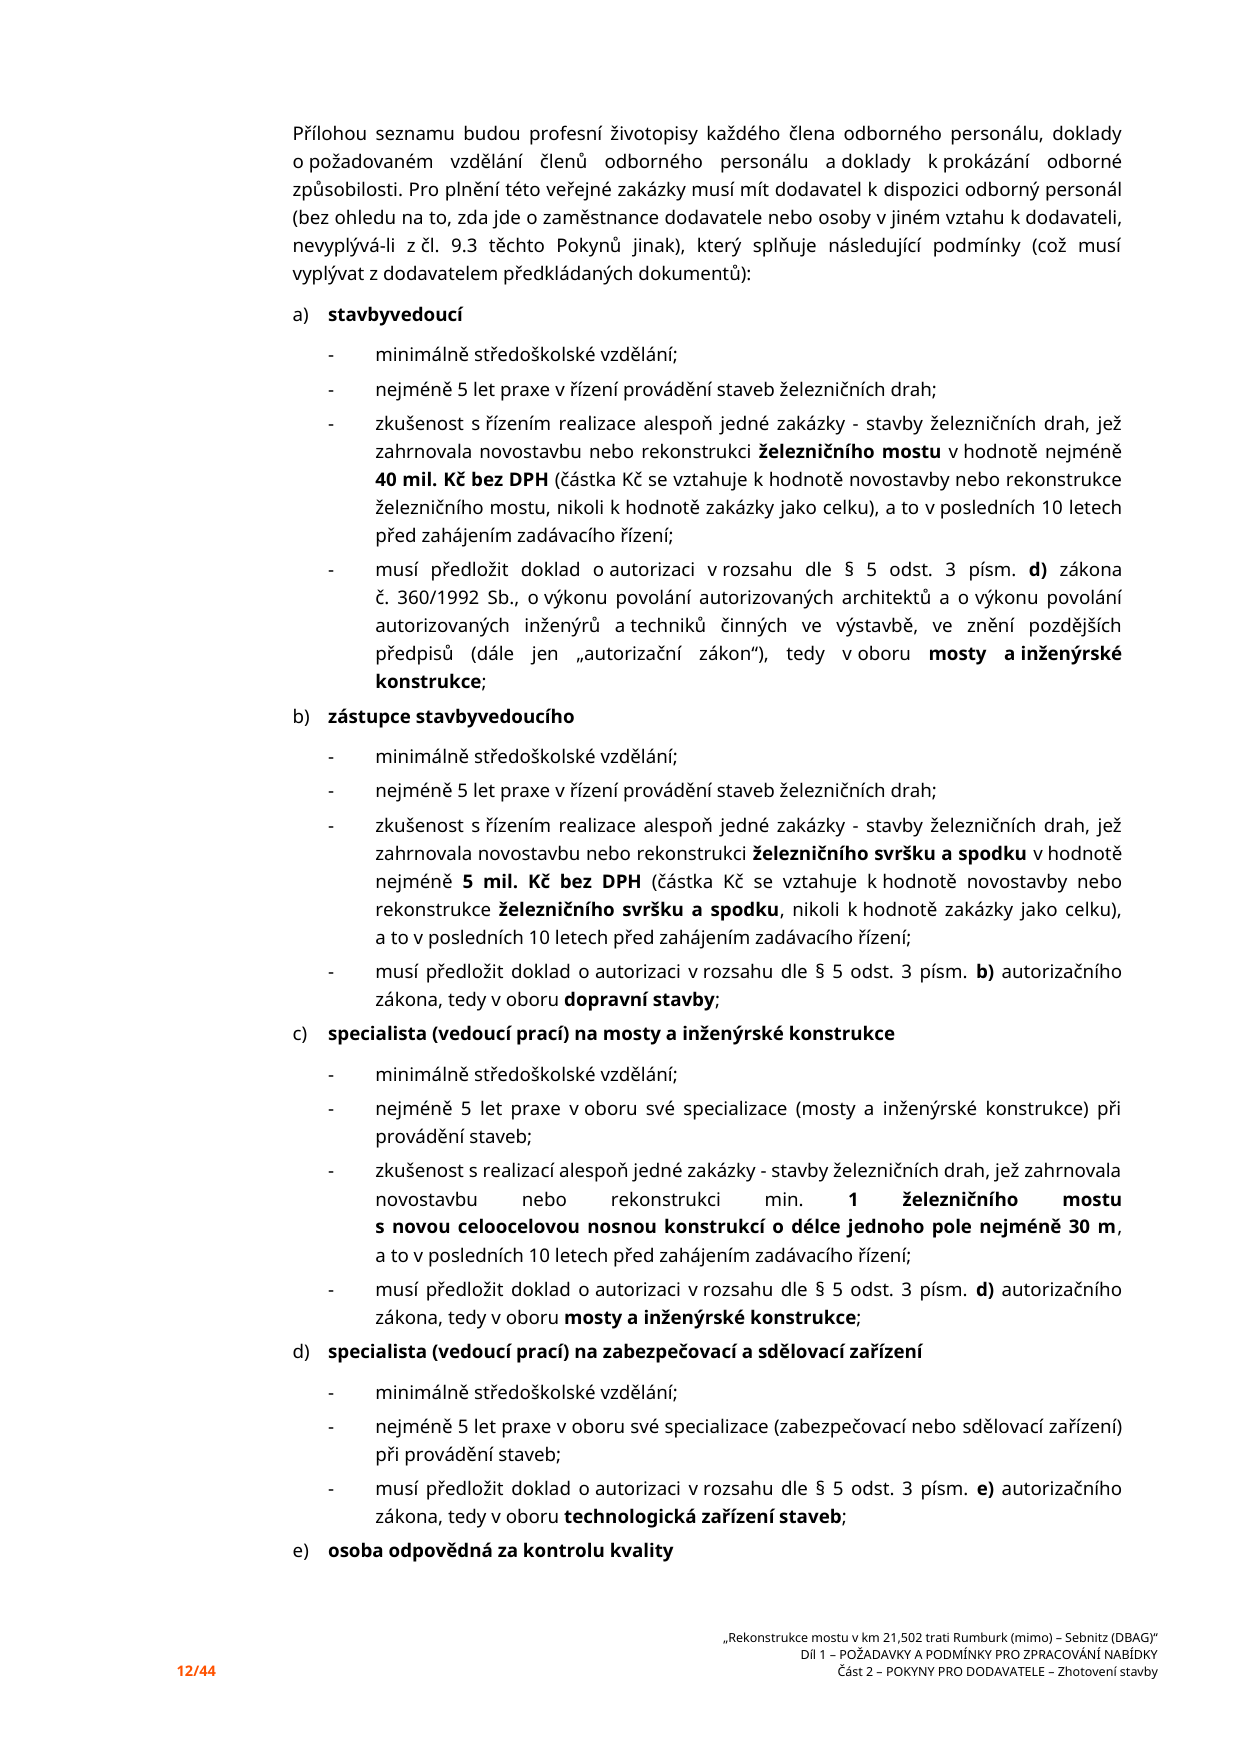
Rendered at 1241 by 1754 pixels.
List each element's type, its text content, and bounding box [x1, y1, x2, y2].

text minimálně středoškolské vzdělání; [328, 1379, 1122, 1404]
text musí předložit doklad o autorizaci v rozsahu dle § 5 odst. 3 písm. e) autorizačního zákona, tedy v oboru technologická zařízení staveb; [328, 1476, 1122, 1529]
text nejméně 5 let praxe v oboru své specializace (mosty a inženýrské konstrukce) při provádění staveb; [328, 1096, 1122, 1149]
text specialista (vedoucí prací) na mosty a inženýrské konstrukce [292, 1021, 1122, 1046]
text musí předložit doklad o autorizaci v rozsahu dle § 5 odst. 3 písm. b) autorizačního zákona, tedy v oboru dopravní stavby; [328, 958, 1122, 1012]
text osoba odpovědná za kontrolu kvality [292, 1538, 1122, 1563]
text nejméně 5 let praxe v oboru své specializace (zabezpečovací nebo sdělovací zařízení) při provádění staveb; [328, 1413, 1122, 1467]
text Přílohou seznamu budou profesní životopisy každého člena odborného personálu, doklady o požadovaném vzdělání členů odborného personálu a doklady k prokázání odborné způsobilosti. Pro plnění této veřejné zakázky musí mít dodavatel k dispozici odborný personál (bez ohledu na to, zda jde o zaměstnance dodavatele nebo osoby v jiném vztahu k dodavateli, nevyplývá-li z čl. 9.3 těchto Pokynů jinak), který splňuje následující podmínky (což musí vyplývat z dodavatelem předkládaných dokumentů): [292, 121, 1122, 286]
text minimálně středoškolské vzdělání; [328, 743, 1122, 769]
text musí předložit doklad o autorizaci v rozsahu dle § 5 odst. 3 písm. d) autorizačního zákona, tedy v oboru mosty a inženýrské konstrukce; [328, 1276, 1122, 1330]
text minimálně středoškolské vzdělání; [328, 1061, 1122, 1087]
text musí předložit doklad o autorizaci v rozsahu dle § 5 odst. 3 písm. d) zákona č. 360/1992 Sb., o výkonu povolání autorizovaných architektů a o výkonu povolání autorizovaných inženýrů a techniků činných ve výstavbě, ve znění pozdějších předpisů (dále jen „autorizační zákon“), tedy v oboru mosty a inženýrské konstrukce; [328, 557, 1122, 694]
text zástupce stavbyvedoucího [292, 703, 1122, 728]
text nejméně 5 let praxe v řízení provádění staveb železničních drah; [328, 778, 1122, 803]
text zkušenost s řízením realizace alespoň jedné zakázky - stavby železničních drah, jež zahrnovala novostavbu nebo rekonstrukci železničního mostu v hodnotě nejméně 40 mil. Kč bez DPH (částka Kč se vztahuje k hodnotě novostavby nebo rekonstrukce železničního mostu, nikoli k hodnotě zakázky jako celku), a to v posledních 10 letech před zahájením zadávacího řízení; [328, 410, 1122, 548]
text minimálně středoškolské vzdělání; [328, 342, 1122, 367]
text specialista (vedoucí prací) na zabezpečovací a sdělovací zařízení [292, 1338, 1122, 1364]
text zkušenost s realizací alespoň jedné zakázky - stavby železničních drah, jež zahrnovala novostavbu nebo rekonstrukci min. 1 železničního mostu s novou celoocelovou nosnou konstrukcí o délce jednoho pole nejméně 30 m, a to v posledních 10 letech před zahájením zadávacího řízení; [328, 1158, 1122, 1267]
text nejméně 5 let praxe v řízení provádění staveb železničních drah; [328, 376, 1122, 402]
text zkušenost s řízením realizace alespoň jedné zakázky - stavby železničních drah, jež zahrnovala novostavbu nebo rekonstrukci železničního svršku a spodku v hodnotě nejméně 5 mil. Kč bez DPH (částka Kč se vztahuje k hodnotě novostavby nebo rekonstrukce železničního svršku a spodku, nikoli k hodnotě zakázky jako celku), a to v posledních 10 letech před zahájením zadávacího řízení; [328, 812, 1122, 950]
list stavbyvedoucí [292, 301, 1122, 327]
